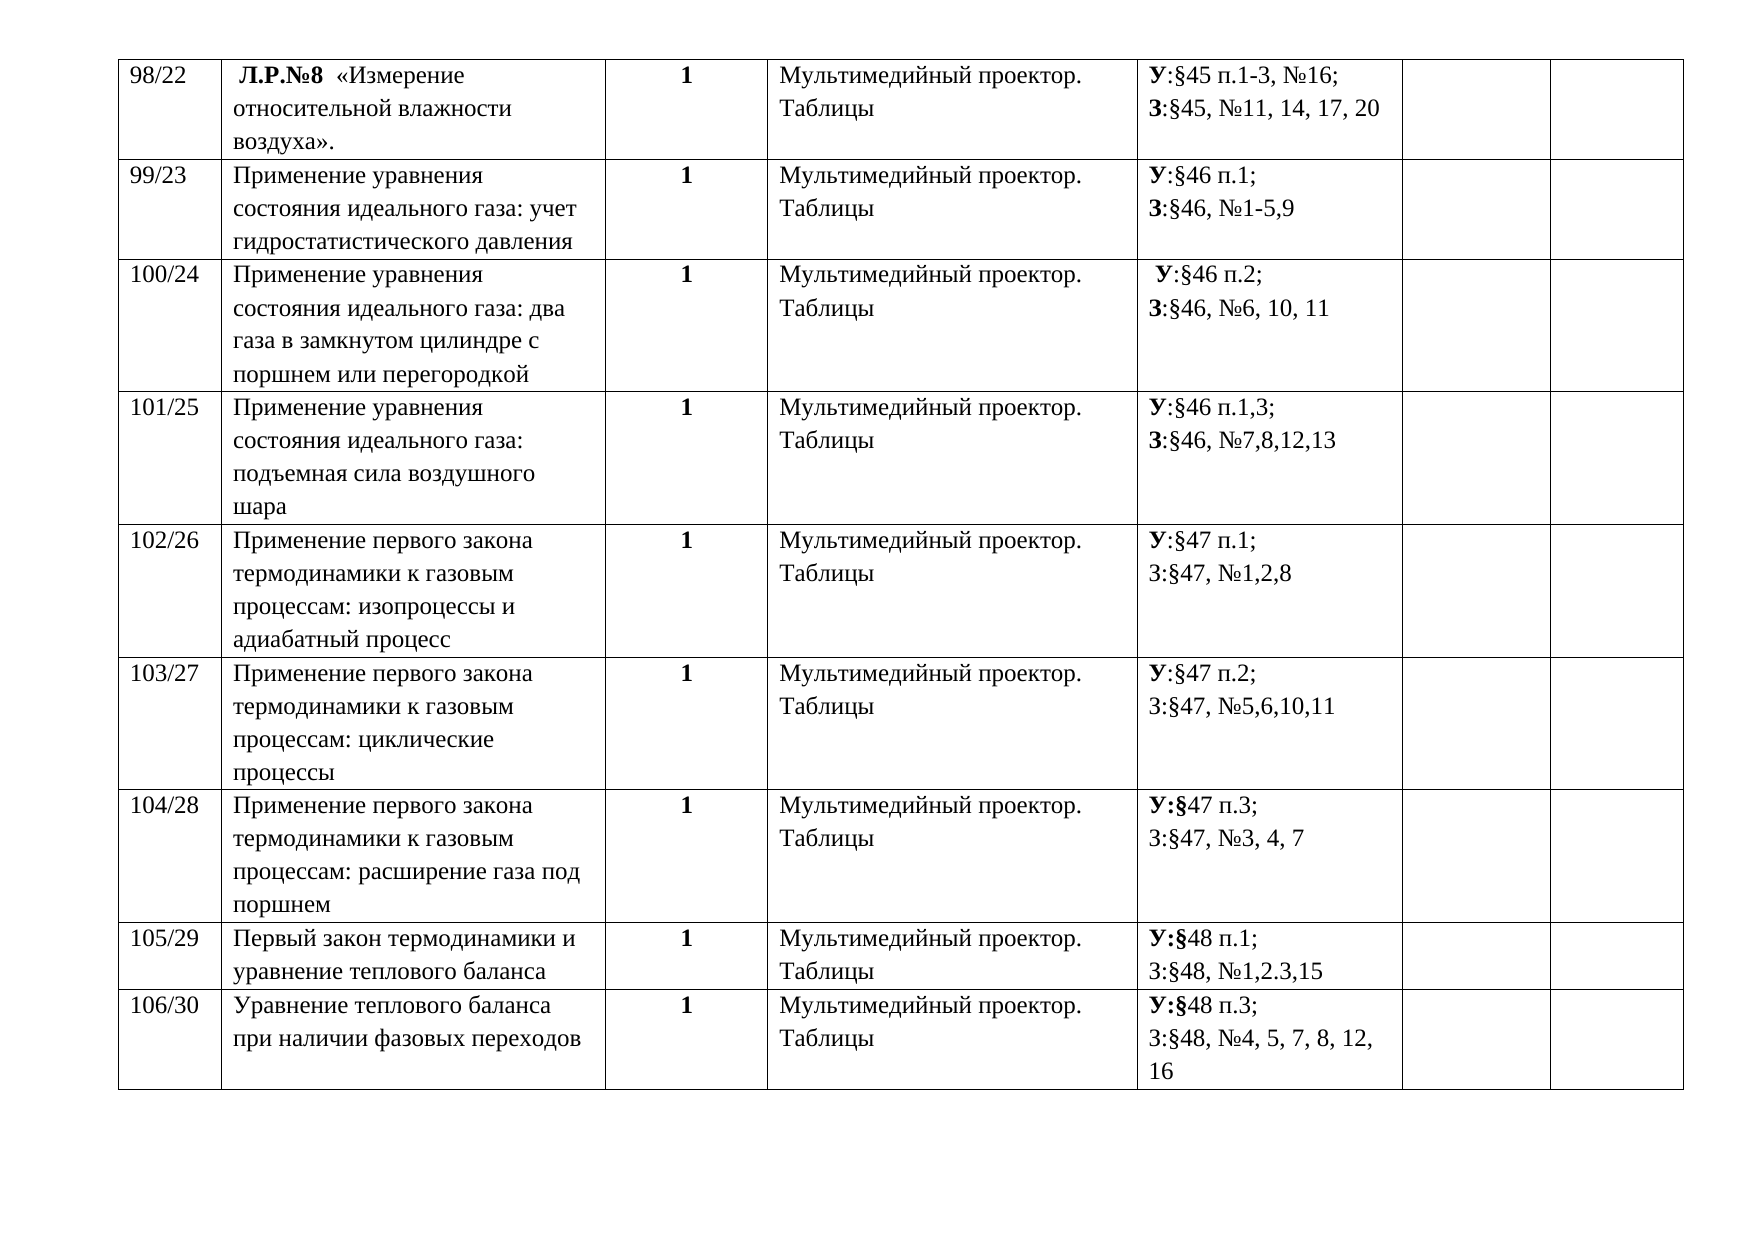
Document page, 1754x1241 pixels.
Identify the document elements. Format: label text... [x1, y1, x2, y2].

table_cell 99/23 [119, 160, 221, 258]
table_cell Применение уравнения состояния идеального газа: два газа в замкнутом цилиндре с поршнем или перегородкой [222, 260, 605, 391]
table_cell Мультимедийный проектор. Таблицы [768, 60, 1137, 159]
table_cell [1551, 658, 1683, 789]
table_cell 1 [606, 260, 767, 391]
table_cell 106/30 [119, 990, 221, 1088]
table_cell [1551, 392, 1683, 524]
table_cell У:§45 п.1-3, №16; З:§45, №11, 14, 17, 20 [1138, 60, 1402, 159]
table_cell Мультимедийный проектор. Таблицы [768, 525, 1137, 657]
table_cell У:§47 п.3; З:§47, №3, 4, 7 [1138, 790, 1402, 922]
table_cell 102/26 [119, 525, 221, 657]
table_cell Применение первого закона термодинамики к газовым процессам: расширение газа под поршнем [222, 790, 605, 922]
table_cell Л.Р.№8 «Измерение относительной влажности воздуха». [222, 60, 605, 159]
table_cell Уравнение теплового баланса при наличии фазовых переходов [222, 990, 605, 1088]
table_cell 1 [606, 990, 767, 1088]
table_cell Применение первого закона термодинамики к газовым процессам: циклические процессы [222, 658, 605, 789]
table_cell Мультимедийный проектор. Таблицы [768, 392, 1137, 524]
table_cell У:§47 п.1; З:§47, №1,2,8 [1138, 525, 1402, 657]
table_cell [1403, 990, 1550, 1088]
table_cell 1 [606, 60, 767, 159]
table_cell 1 [606, 392, 767, 524]
table_cell Применение уравнения состояния идеального газа: подъемная сила воздушного шара [222, 392, 605, 524]
table_cell У:§46 п.2; З:§46, №6, 10, 11 [1138, 260, 1402, 391]
table_cell [1403, 525, 1550, 657]
table_cell Применение уравнения состояния идеального газа: учет гидростатистического давления [222, 160, 605, 258]
table_cell Мультимедийный проектор. Таблицы [768, 790, 1137, 922]
table_cell 100/24 [119, 260, 221, 391]
table_cell [1551, 160, 1683, 258]
table_cell [1403, 260, 1550, 391]
table_cell [1403, 658, 1550, 789]
table_cell У:§47 п.2; З:§47, №5,6,10,11 [1138, 658, 1402, 789]
table_cell [1403, 923, 1550, 989]
table_cell 103/27 [119, 658, 221, 789]
table_cell У:§48 п.1; З:§48, №1,2.3,15 [1138, 923, 1402, 989]
table_cell 105/29 [119, 923, 221, 989]
table_cell 1 [606, 790, 767, 922]
table_cell Первый закон термодинамики и уравнение теплового баланса [222, 923, 605, 989]
table_cell [1403, 60, 1550, 159]
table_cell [768, 990, 1137, 1088]
table_cell 1 [606, 923, 767, 989]
table_cell [1403, 160, 1550, 258]
table_cell Мультимедийный проектор. Таблицы [768, 923, 1137, 989]
table_cell 1 [606, 525, 767, 657]
table_cell [1551, 990, 1683, 1088]
table_cell [1551, 923, 1683, 989]
table_cell [1551, 60, 1683, 159]
table_cell 104/28 [119, 790, 221, 922]
table_cell 1 [606, 658, 767, 789]
table_cell [1551, 260, 1683, 391]
table_cell У:§46 п.1,3; З:§46, №7,8,12,13 [1138, 392, 1402, 524]
table_cell [1403, 392, 1550, 524]
table_cell [1551, 525, 1683, 657]
table_cell [1551, 790, 1683, 922]
table_cell У:§46 п.1; З:§46, №1-5,9 [1138, 160, 1402, 258]
table_cell 98/22 [119, 60, 221, 159]
table_cell 101/25 [119, 392, 221, 524]
table_cell Мультимедийный проектор. Таблицы [768, 160, 1137, 258]
table_cell Мультимедийный проектор. Таблицы [768, 260, 1137, 391]
table_cell Мультимедийный проектор. Таблицы [768, 658, 1137, 789]
table_cell [1403, 790, 1550, 922]
table_cell У:§48 п.3; З:§48, №4, 5, 7, 8, 12, 16 [1138, 990, 1402, 1088]
table_cell 1 [606, 160, 767, 258]
table_cell Применение первого закона термодинамики к газовым процессам: изопроцессы и адиабатный процесс [222, 525, 605, 657]
